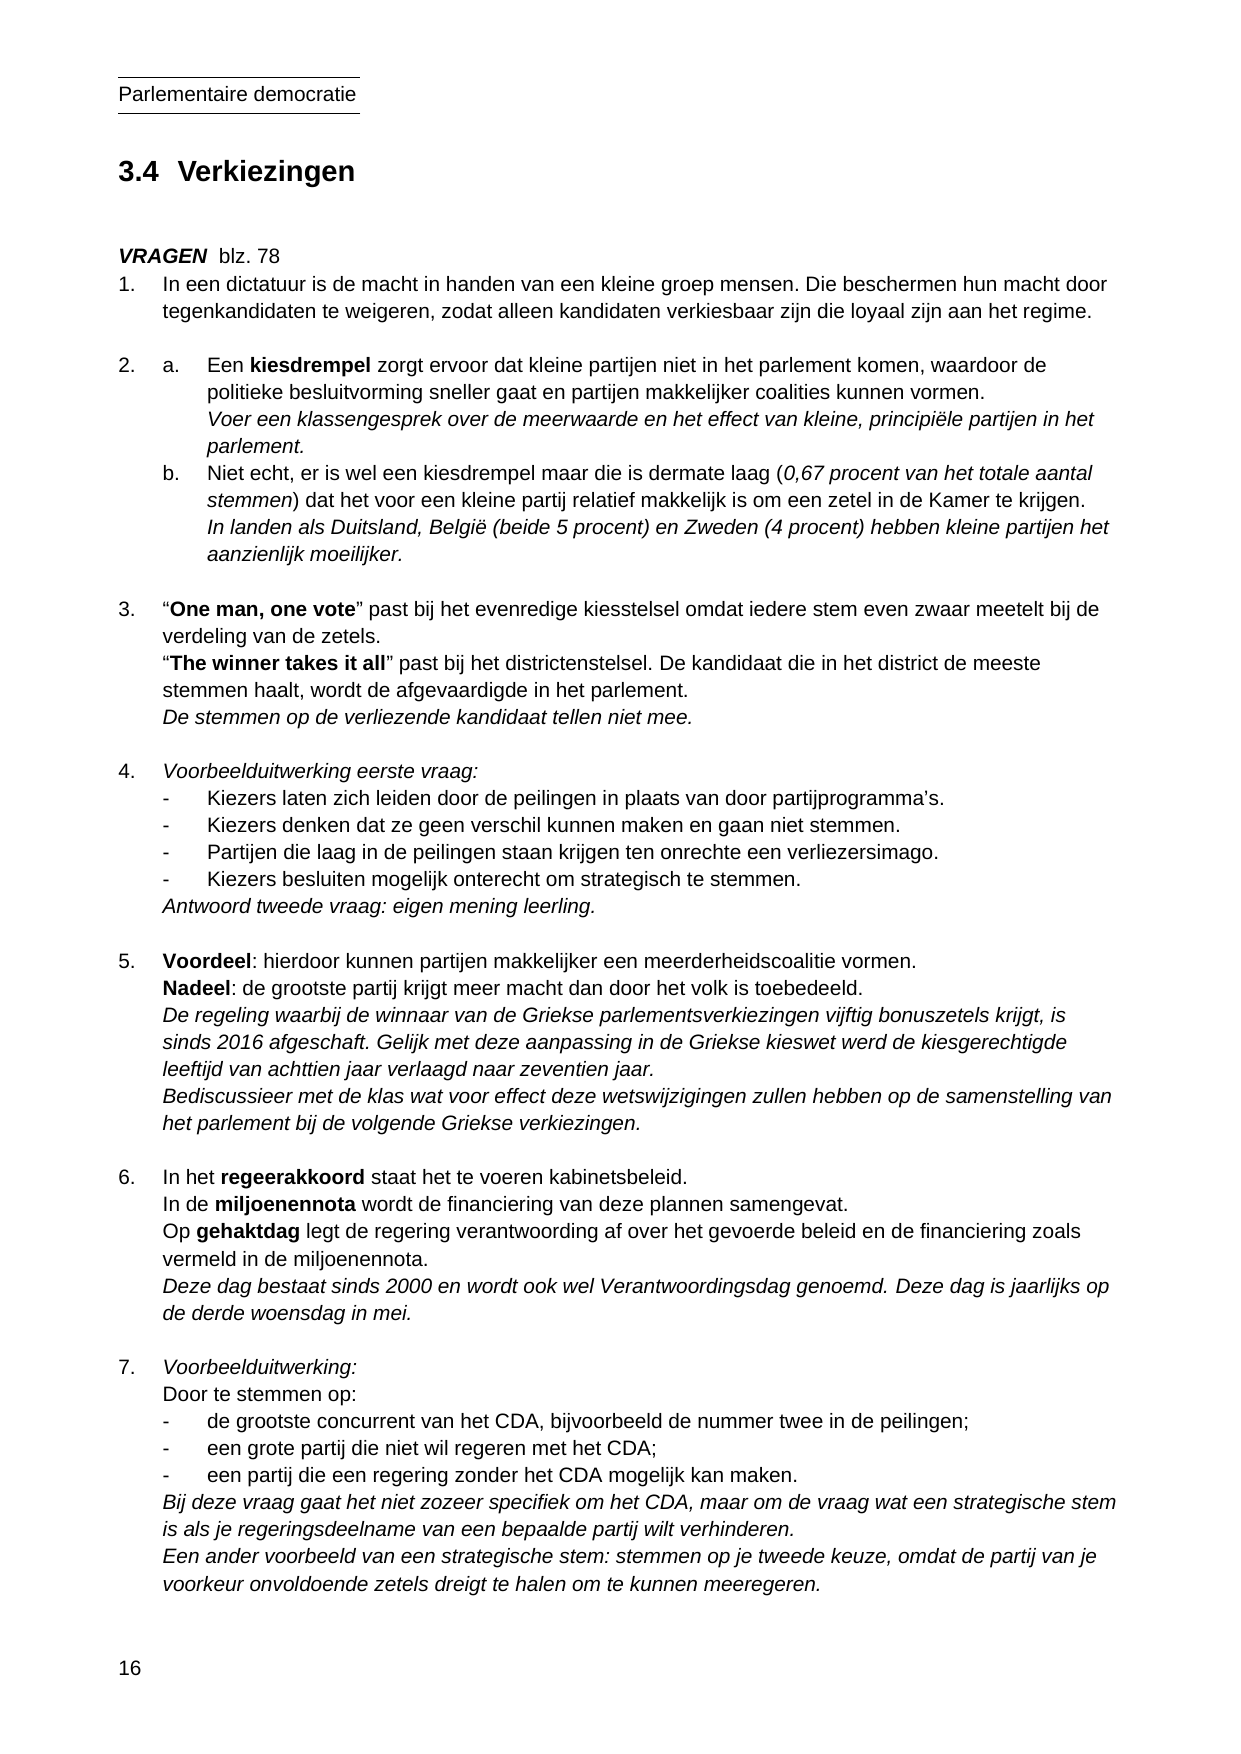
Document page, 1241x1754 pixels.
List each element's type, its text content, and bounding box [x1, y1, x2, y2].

text - Kiezers denken dat ze geen verschil kunnen maken en gaan niet stemmen. [162, 810, 1122, 837]
text b. Niet echt, er is wel een kiesdrempel maar die is dermate laag (0,67 procent van het totale aantal stemmen) dat het voor een kleine partij relatief makkelijk is om een zetel in de Kamer te krijgen. [162, 458, 1122, 512]
text Bediscussieer met de klas wat voor effect deze wetswijzigingen zullen hebben op de samenstelling van het parlement bij de volgende Griekse verkiezingen. [162, 1081, 1122, 1135]
text - Partijen die laag in de peilingen staan krijgen ten onrechte een verliezersimago. [162, 837, 1122, 864]
text 4. Voorbeelduitwerking eerste vraag: [118, 756, 1122, 783]
text De stemmen op de verliezende kandidaat tellen niet mee. [162, 702, 1122, 729]
text 1. In een dictatuur is de macht in handen van een kleine groep mensen. Die beschermen hun macht door tegenkandidaten te weigeren, zodat alleen kandidaten verkiesbaar zijn die loyaal zijn aan het regime. [118, 268, 1122, 322]
text Bij deze vraag gaat het niet zozeer specifiek om het CDA, maar om de vraag wat een strategische stem is als je regeringsdeelname van een bepaalde partij wilt verhinderen. [162, 1487, 1122, 1541]
text 3. “One man, one vote” past bij het evenredige kiesstelsel omdat iedere stem even zwaar meetelt bij de verdeling van de zetels. [118, 593, 1122, 647]
text In de miljoenennota wordt de financiering van deze plannen samengevat. [162, 1189, 1122, 1216]
text - een grote partij die niet wil regeren met het CDA; [162, 1433, 1122, 1460]
text - een partij die een regering zonder het CDA mogelijk kan maken. [162, 1460, 1122, 1487]
text De regeling waarbij de winnaar van de Griekse parlementsverkiezingen vijftig bonuszetels krijgt, is sinds 2016 afgeschaft. Gelijk met deze aanpassing in de Griekse kieswet werd de kiesgerechtigde leeftijd van achttien jaar verlaagd naar zeventien jaar. [162, 999, 1122, 1081]
text Antwoord tweede vraag: eigen mening leerling. [162, 891, 1122, 918]
text Deze dag bestaat sinds 2000 en wordt ook wel Verantwoordingsdag genoemd. Deze dag is jaarlijks op de derde woensdag in mei. [162, 1270, 1122, 1324]
text - de grootste concurrent van het CDA, bijvoorbeeld de nummer twee in de peilingen; [162, 1406, 1122, 1433]
text Voer een klassengesprek over de meerwaarde en het effect van kleine, principiële partijen in het parlement. [207, 404, 1122, 458]
text VRAGEN blz. 78 [118, 241, 1122, 268]
text 2. a. Een kiesdrempel zorgt ervoor dat kleine partijen niet in het parlement komen, waardoor de politieke besluitvorming sneller gaat en partijen makkelijker coalities kunnen vormen. [118, 349, 1122, 404]
text - Kiezers laten zich leiden door de peilingen in plaats van door partijprogramma’s. [162, 783, 1122, 810]
text 5. Voordeel: hierdoor kunnen partijen makkelijker een meerderheidscoalitie vormen. [118, 945, 1122, 972]
text “The winner takes it all” past bij het districtenstelsel. De kandidaat die in het district de meeste stemmen haalt, wordt de afgevaardigde in het parlement. [162, 647, 1122, 702]
subtitle 3.4 Verkiezingen [118, 153, 1122, 187]
text Nadeel: de grootste partij krijgt meer macht dan door het volk is toebedeeld. [162, 972, 1122, 999]
text 7. Voorbeelduitwerking: [118, 1352, 1122, 1379]
text 6. In het regeerakkoord staat het te voeren kabinetsbeleid. [118, 1162, 1122, 1189]
text Een ander voorbeeld van een strategische stem: stemmen op je tweede keuze, omdat de partij van je voorkeur onvoldoende zetels dreigt te halen om te kunnen meeregeren. [162, 1541, 1122, 1595]
text - Kiezers besluiten mogelijk onterecht om strategisch te stemmen. [162, 864, 1122, 891]
text Door te stemmen op: [162, 1379, 1122, 1406]
text In landen als Duitsland, België (beide 5 procent) en Zweden (4 procent) hebben kleine partijen het aanzienlijk moeilijker. [207, 512, 1122, 566]
text Op gehaktdag legt de regering verantwoording af over het gevoerde beleid en de financiering zoals vermeld in de miljoenennota. [162, 1216, 1152, 1270]
